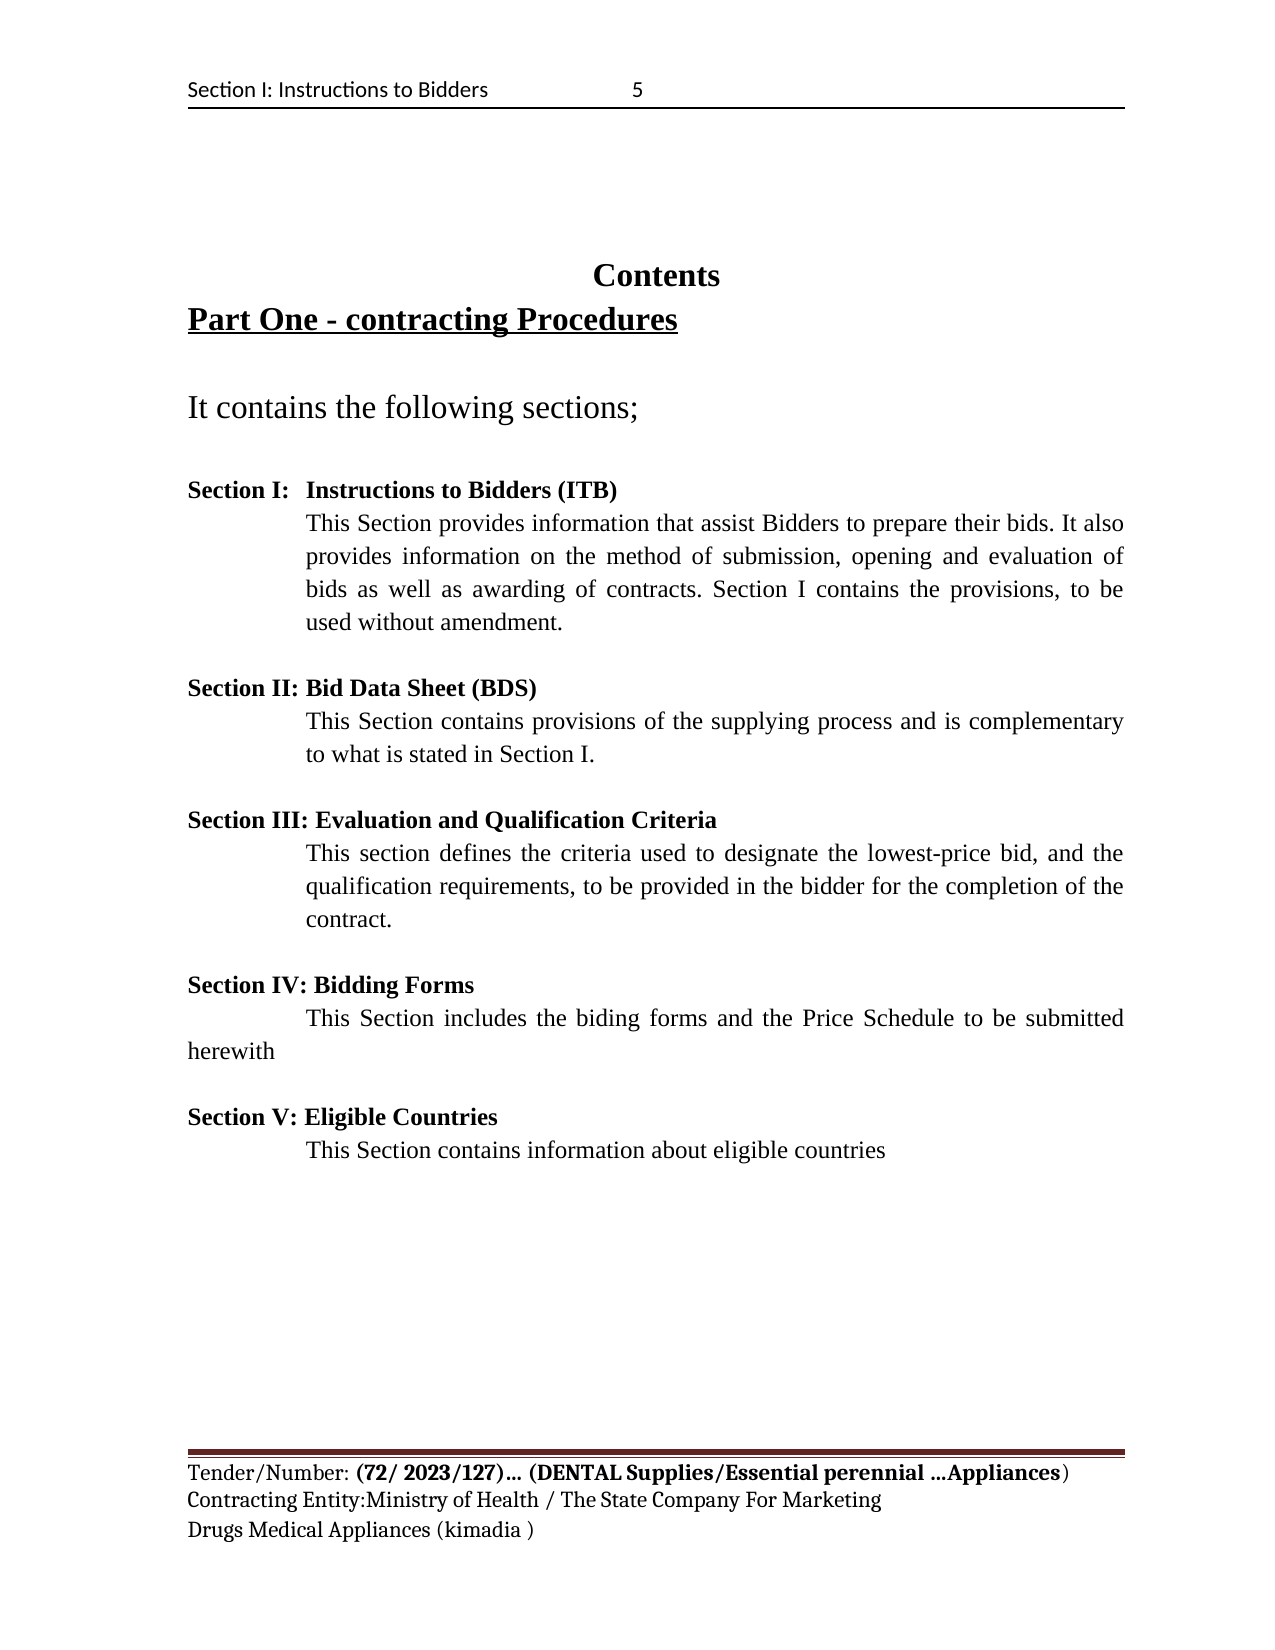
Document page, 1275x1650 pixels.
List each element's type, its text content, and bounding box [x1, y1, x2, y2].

text Section III: Evaluation and Qualification Criteria [187, 805, 1125, 834]
text This Section contains provisions of the supplying process and is complementary to what is stated in Section I. [306, 706, 1125, 768]
text It contains the following sections; [187, 387, 1125, 425]
text This Section provides information that assist Bidders to prepare their bids. It also provides information on the method of submission, opening and evaluation of bids as well as awarding of contracts. Section I contains the provisions, to be used without amendment. [306, 508, 1125, 636]
text Section V: Eligible Countries [187, 1102, 1125, 1131]
text Contents [187, 255, 1125, 293]
text Part One - contracting Procedures [187, 299, 1125, 337]
text This Section includes the biding forms and the Price Schedule to be submitted herewith [187, 1003, 1125, 1065]
text Section I: Instructions to Bidders (ITB) [187, 475, 1125, 504]
text This section defines the criteria used to designate the lowest-price bid, and the qualification requirements, to be provided in the bidder for the completion of the contract. [306, 838, 1125, 933]
text Section IV: Bidding Forms [187, 970, 1125, 999]
text This Section contains information about eligible countries [187, 1136, 1125, 1164]
text Section II: Bid Data Sheet (BDS) [187, 673, 1125, 702]
